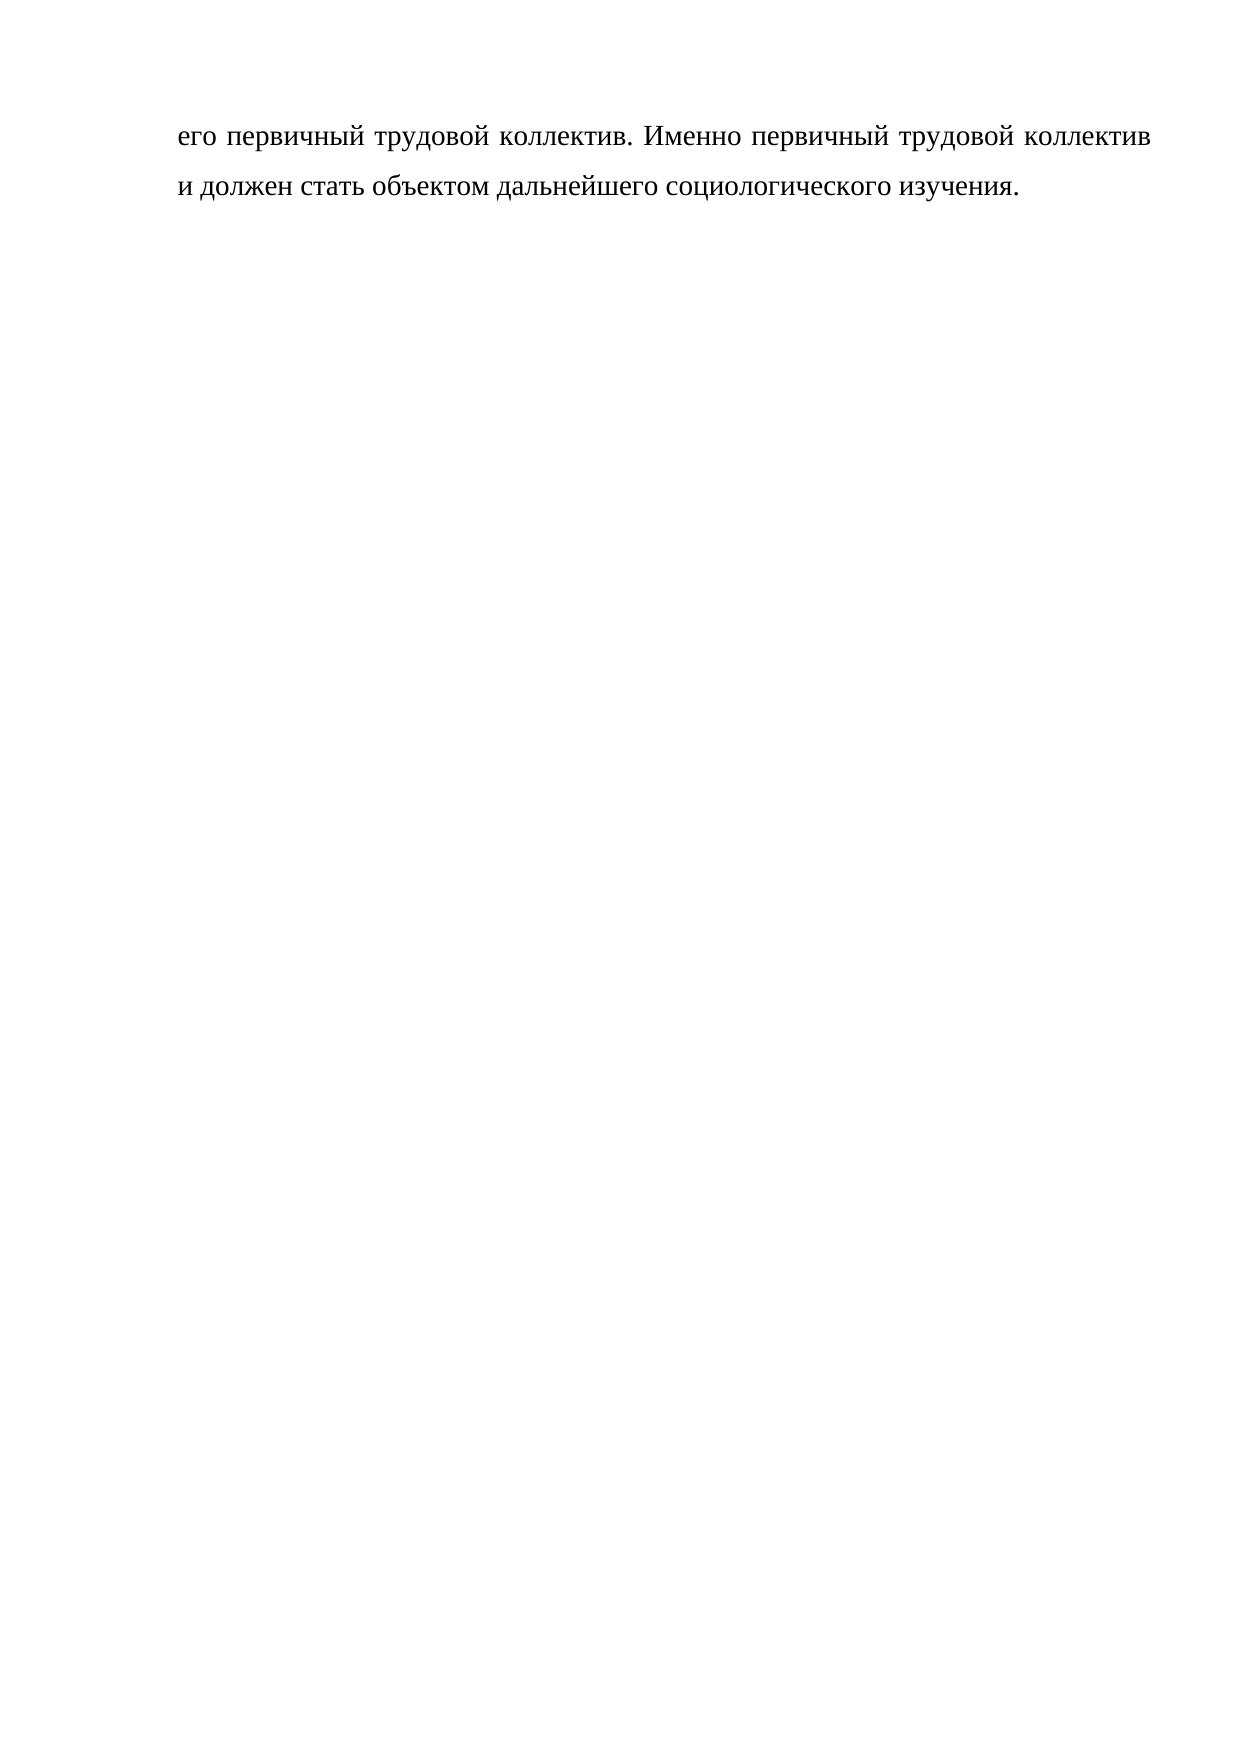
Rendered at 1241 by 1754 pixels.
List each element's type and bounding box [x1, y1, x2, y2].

text [177, 118, 1152, 202]
